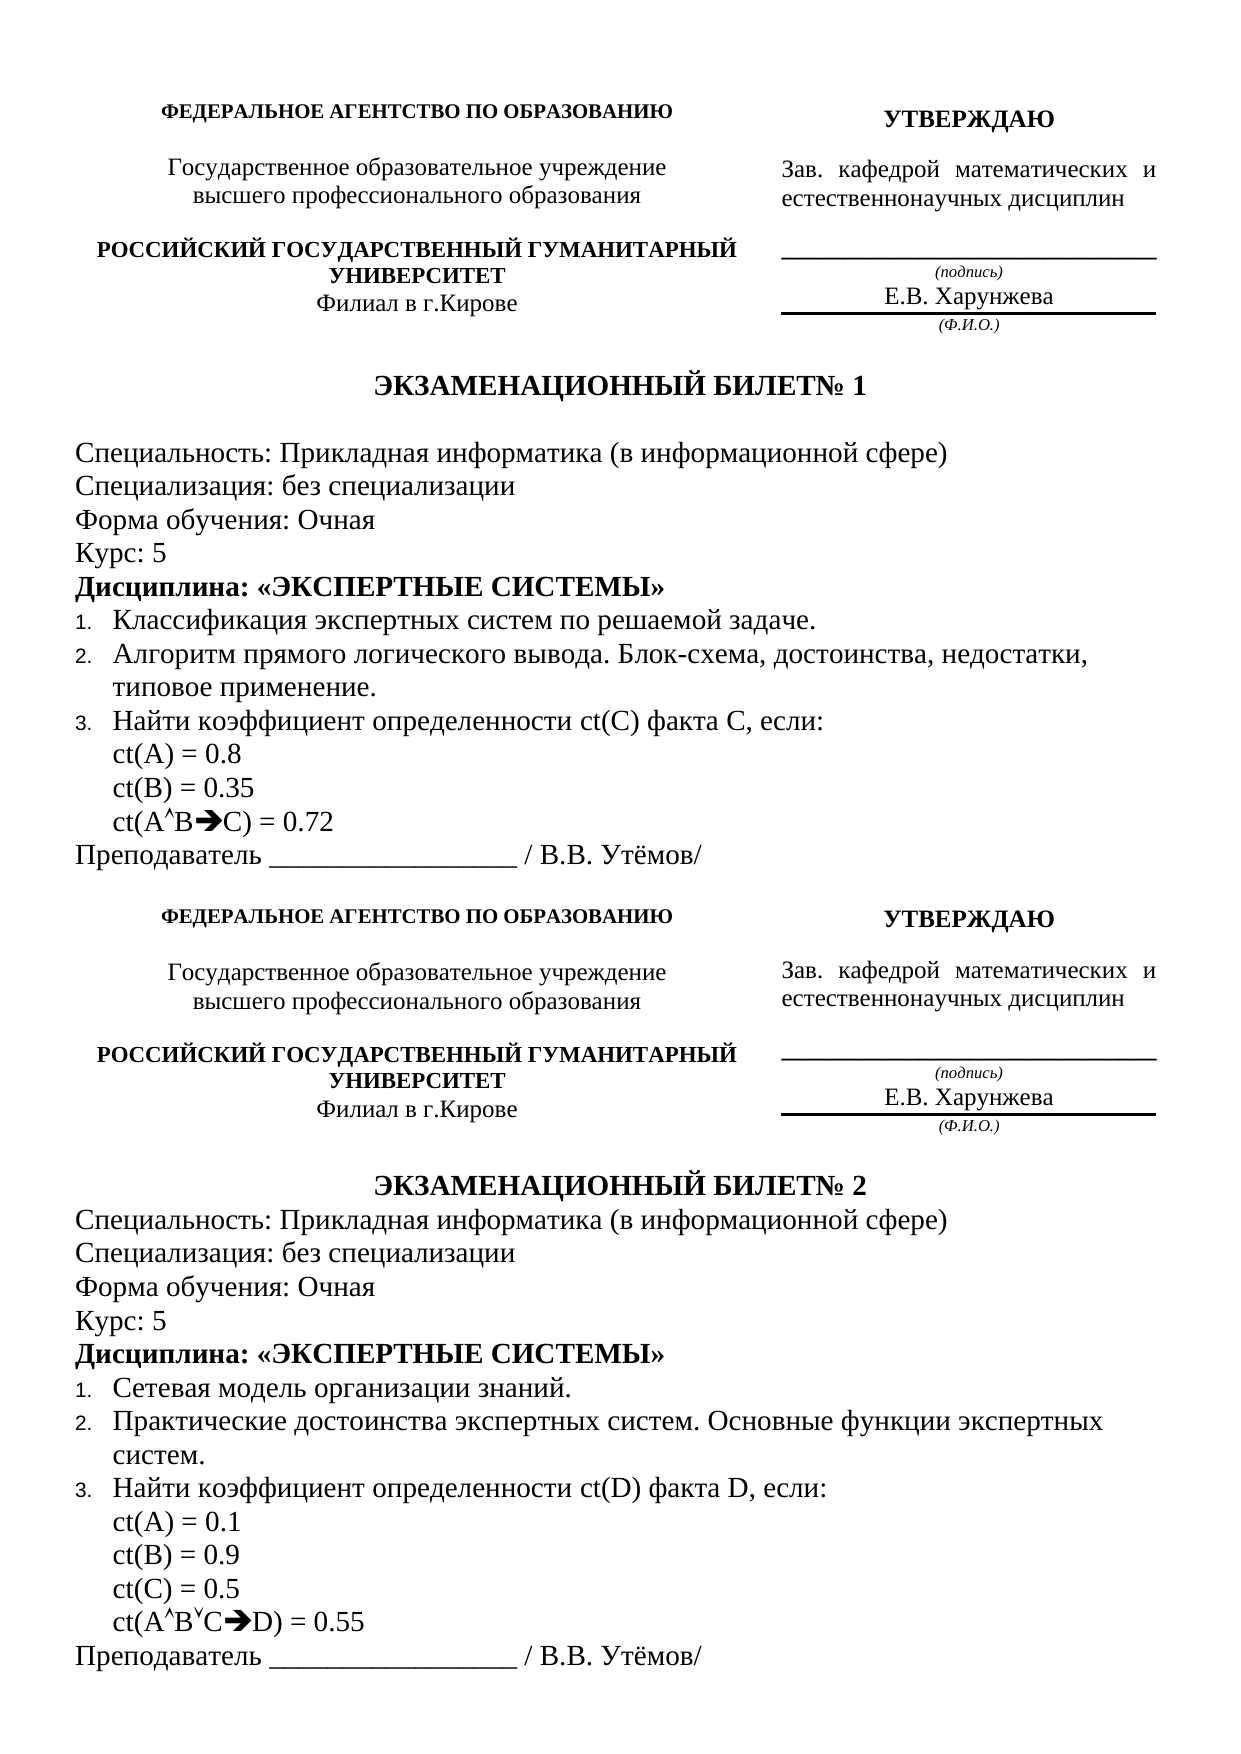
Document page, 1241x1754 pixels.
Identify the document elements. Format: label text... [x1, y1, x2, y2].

text Специализация: без специализации [75, 1236, 1165, 1269]
table_cell РОССИЙСКИЙ ГОСУДАРСТВЕННЫЙ ГУМАНИТАРНЫЙ УНИВЕРСИТЕТ [64, 209, 770, 288]
text Специальность: Прикладная информатика (в информационной сфере) [75, 435, 1165, 468]
list Практические достоинства экспертных систем. Основные функции экспертных систем. [75, 1403, 1165, 1470]
text Специальность: Прикладная информатика (в информационной сфере) [75, 1202, 1165, 1236]
list Сетевая модель организации знаний. [75, 1370, 1165, 1403]
text Преподаватель _________________ / В.В. Утёмов/ [75, 837, 1165, 871]
text Дисциплина: «ЭКСПЕРТНЫЕ СИСТЕМЫ» [75, 569, 1165, 602]
text Экзаменационный билет№ 2 [75, 1168, 1165, 1202]
text Курс: 5 [75, 1303, 1165, 1336]
list Найти коэффициент определенности ct(C) факта C, если: ct(A) = 0.8 ct(B) = 0.35 ct(ABC) = 0.72 [75, 703, 1165, 837]
table_cell Государственное образовательное учреждение высшего профессионального образования [64, 929, 770, 1015]
table_cell Государственное образовательное учреждение высшего профессионального образования [64, 123, 770, 209]
table_cell Филиал в г.Кирове [64, 1094, 770, 1135]
table_header ФЕДЕРАЛЬНОЕ АГЕНТСТВО ПО ОБРАЗОВАНИЮ [64, 905, 770, 928]
list Найти коэффициент определенности ct(D) факта D, если: ct(A) = 0.1 ct(B) = 0.9 ct(C) = 0.5 ct(ABCD) = 0.55 [75, 1470, 1165, 1638]
list Классификация экспертных систем по решаемой задаче. [75, 602, 1165, 636]
text Курс: 5 [75, 535, 1165, 569]
table_cell Филиал в г.Кирове [64, 289, 770, 334]
text Форма обучения: Очная [75, 1269, 1165, 1303]
text Преподаватель _________________ / В.В. Утёмов/ [75, 1638, 1165, 1672]
table_cell РОССИЙСКИЙ ГОСУДАРСТВЕННЫЙ ГУМАНИТАРНЫЙ УНИВЕРСИТЕТ [64, 1015, 770, 1094]
text Дисциплина: «ЭКСПЕРТНЫЕ СИСТЕМЫ» [75, 1336, 1165, 1370]
list Алгоритм прямого логического вывода. Блок-схема, достоинства, недостатки, типовое применение. [75, 636, 1165, 703]
table_header утверждаю Зав. кафедрой математических и естественнонаучных дисциплин ______________________________ (подпись) Е.В. Харунжева (Ф.И.О.) [770, 75, 1168, 334]
table_header ФЕДЕРАЛЬНОЕ АГЕНТСТВО ПО ОБРАЗОВАНИЮ [64, 75, 770, 123]
text Форма обучения: Очная [75, 502, 1165, 535]
text Экзаменационный билет№ 1 [75, 368, 1165, 401]
table_header утверждаю Зав. кафедрой математических и естественнонаучных дисциплин ______________________________ (подпись) Е.В. Харунжева (Ф.И.О.) [770, 905, 1168, 1135]
text Специализация: без специализации [75, 468, 1165, 502]
